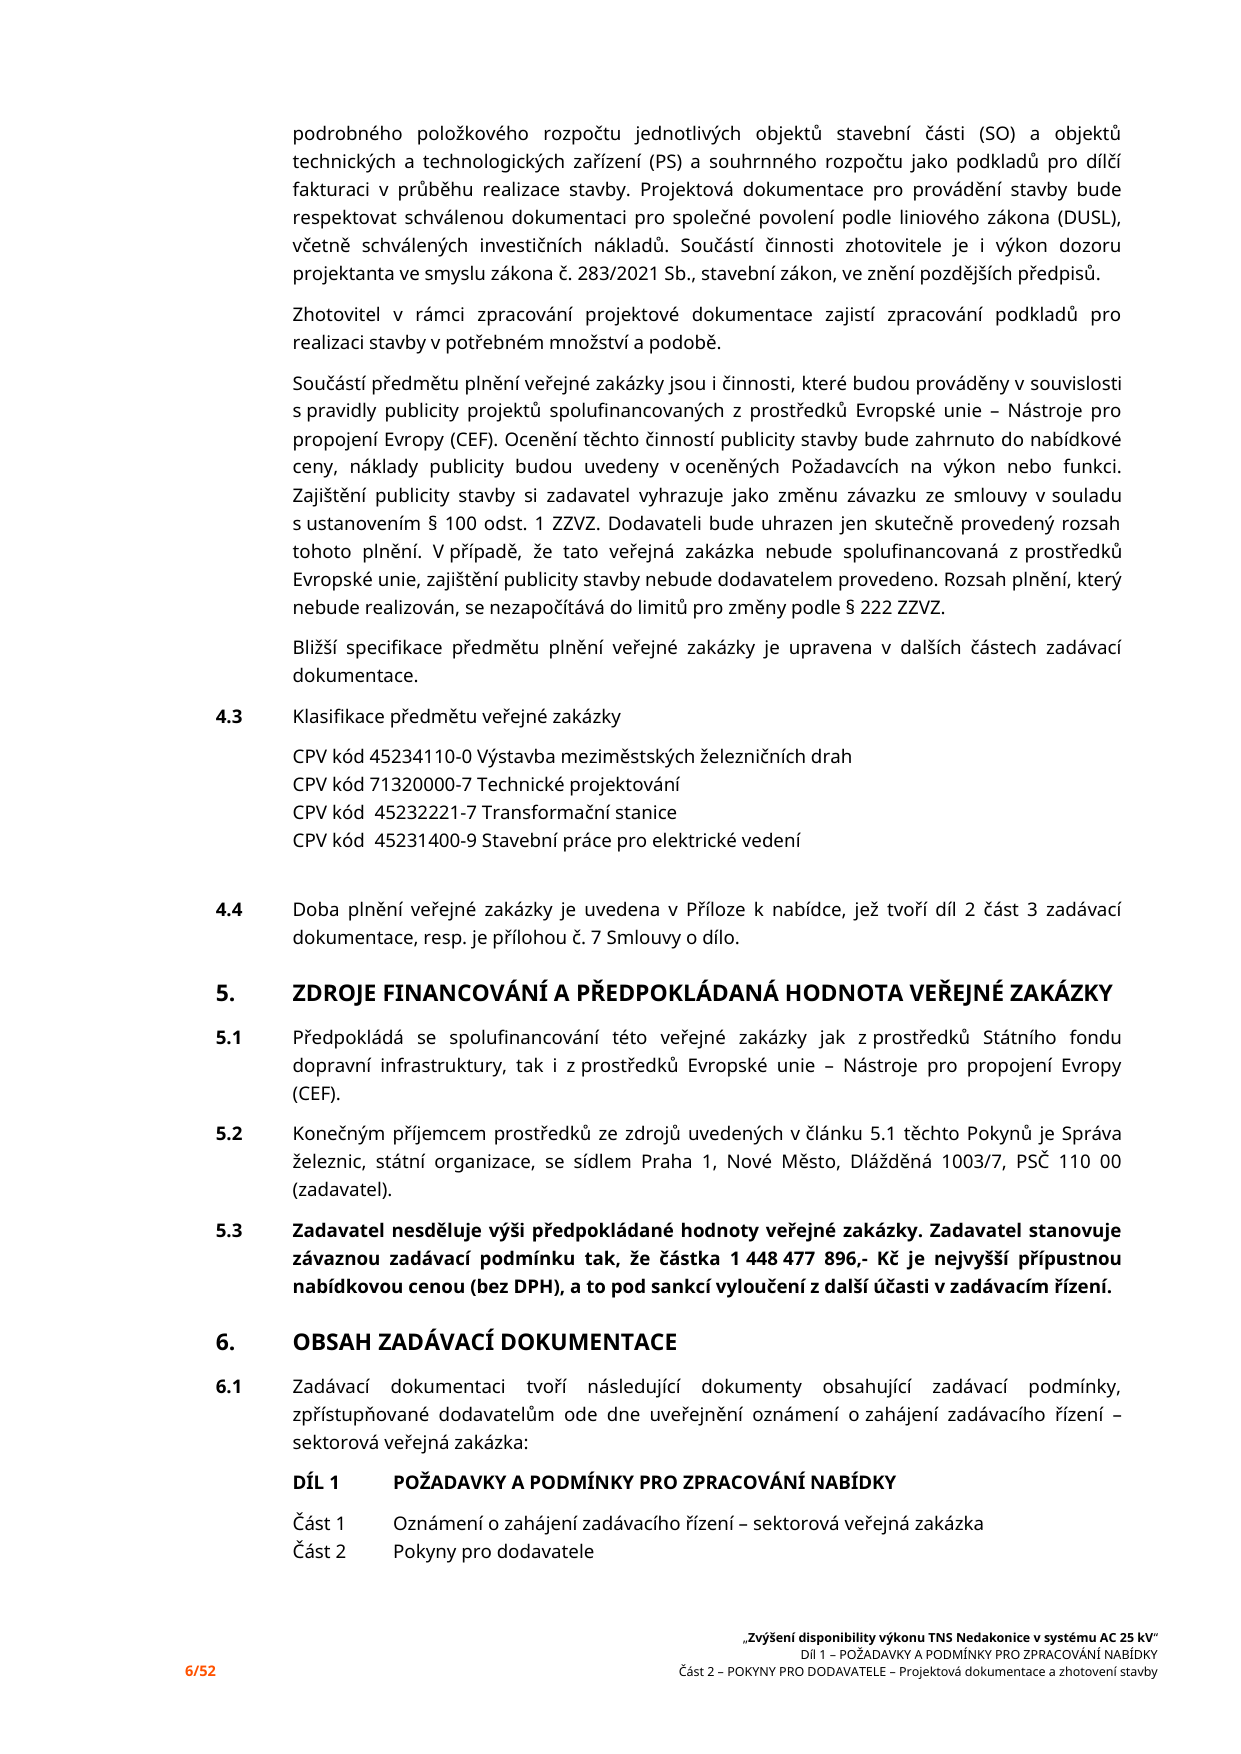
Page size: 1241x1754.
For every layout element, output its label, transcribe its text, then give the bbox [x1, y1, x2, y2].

text ZDROJE FINANCOVÁNÍ a PŘEDPOKLÁDANÁ HODNOTA VEŘEJNÉ ZAKÁZKY [216, 977, 1122, 1008]
text Součástí předmětu plnění veřejné zakázky jsou i činnosti, které budou prováděny v souvislosti s pravidly publicity projektů spolufinancovaných z prostředků Evropské unie – Nástroje pro propojení Evropy (CEF). Ocenění těchto činností publicity stavby bude zahrnuto do nabídkové ceny, náklady publicity budou uvedeny v oceněných Požadavcích na výkon nebo funkci. Zajištění publicity stavby si zadavatel vyhrazuje jako změnu závazku ze smlouvy v souladu s ustanovením § 100 odst. 1 ZZVZ. Dodavateli bude uhrazen jen skutečně provedený rozsah tohoto plnění. V případě, že tato veřejná zakázka nebude spolufinancovaná z prostředků Evropské unie, zajištění publicity stavby nebude dodavatelem provedeno. Rozsah plnění, který nebude realizován, se nezapočítává do limitů pro změny podle § 222 ZZVZ. [292, 370, 1122, 619]
text Bližší specifikace předmětu plnění veřejné zakázky je upravena v dalších částech zadávací dokumentace. [292, 634, 1122, 688]
text Zadavatel nesděluje výši předpokládané hodnoty veřejné zakázky. Zadavatel stanovuje závaznou zadávací podmínku tak, že částka 1 448 477 896,- Kč je nejvyšší přípustnou nabídkovou cenou (bez DPH), a to pod sankcí vyloučení z další účasti v zadávacím řízení. [216, 1217, 1122, 1299]
text Doba plnění veřejné zakázky je uvedena v Příloze k nabídce, jež tvoří díl 2 část 3 zadávací dokumentace, resp. je přílohou č. 7 Smlouvy o dílo. [216, 896, 1122, 950]
text Zadávací dokumentaci tvoří následující dokumenty obsahující zadávací podmínky, zpřístupňované dodavatelům ode dne uveřejnění oznámení o zahájení zadávacího řízení – sektorová veřejná zakázka: [216, 1373, 1122, 1455]
list CPV kód 45234110-0 Výstavba meziměstských železničních drah [292, 743, 1122, 769]
text Část 1 Oznámení o zahájení zadávacího řízení – sektorová veřejná zakázka [292, 1510, 1122, 1536]
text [292, 121, 1122, 286]
text Předpokládá se spolufinancování této veřejné zakázky jak z prostředků Státního fondu dopravní infrastruktury, tak i z prostředků Evropské unie – Nástroje pro propojení Evropy (CEF). [216, 1024, 1122, 1106]
text OBSAH ZADÁVACÍ DOKUMENTACE [216, 1326, 1122, 1357]
text Zhotovitel v rámci zpracování projektové dokumentace zajistí zpracování podkladů pro realizaci stavby v potřebném množství a podobě. [292, 301, 1122, 355]
text Část 2 Pokyny pro dodavatele [292, 1538, 1122, 1564]
text Konečným příjemcem prostředků ze zdrojů uvedených v článku 5.1 těchto Pokynů je Správa železnic, státní organizace, se sídlem Praha 1, Nové Město, Dlážděná 1003/7, PSČ 110 00 (zadavatel). [216, 1121, 1122, 1202]
text CPV kód 45232221-7 Transformační stanice [292, 799, 1122, 825]
text CPV kód 45231400-9 Stavební práce pro elektrické vedení [292, 828, 1122, 853]
text Klasifikace předmětu veřejné zakázky [216, 703, 1122, 728]
text DÍL 1 POŽADAVKY A PODMÍNKY PRO ZPRACOVÁNÍ NABÍDKY [292, 1470, 1122, 1495]
list CPV kód 71320000-7 Technické projektování [292, 772, 1122, 797]
